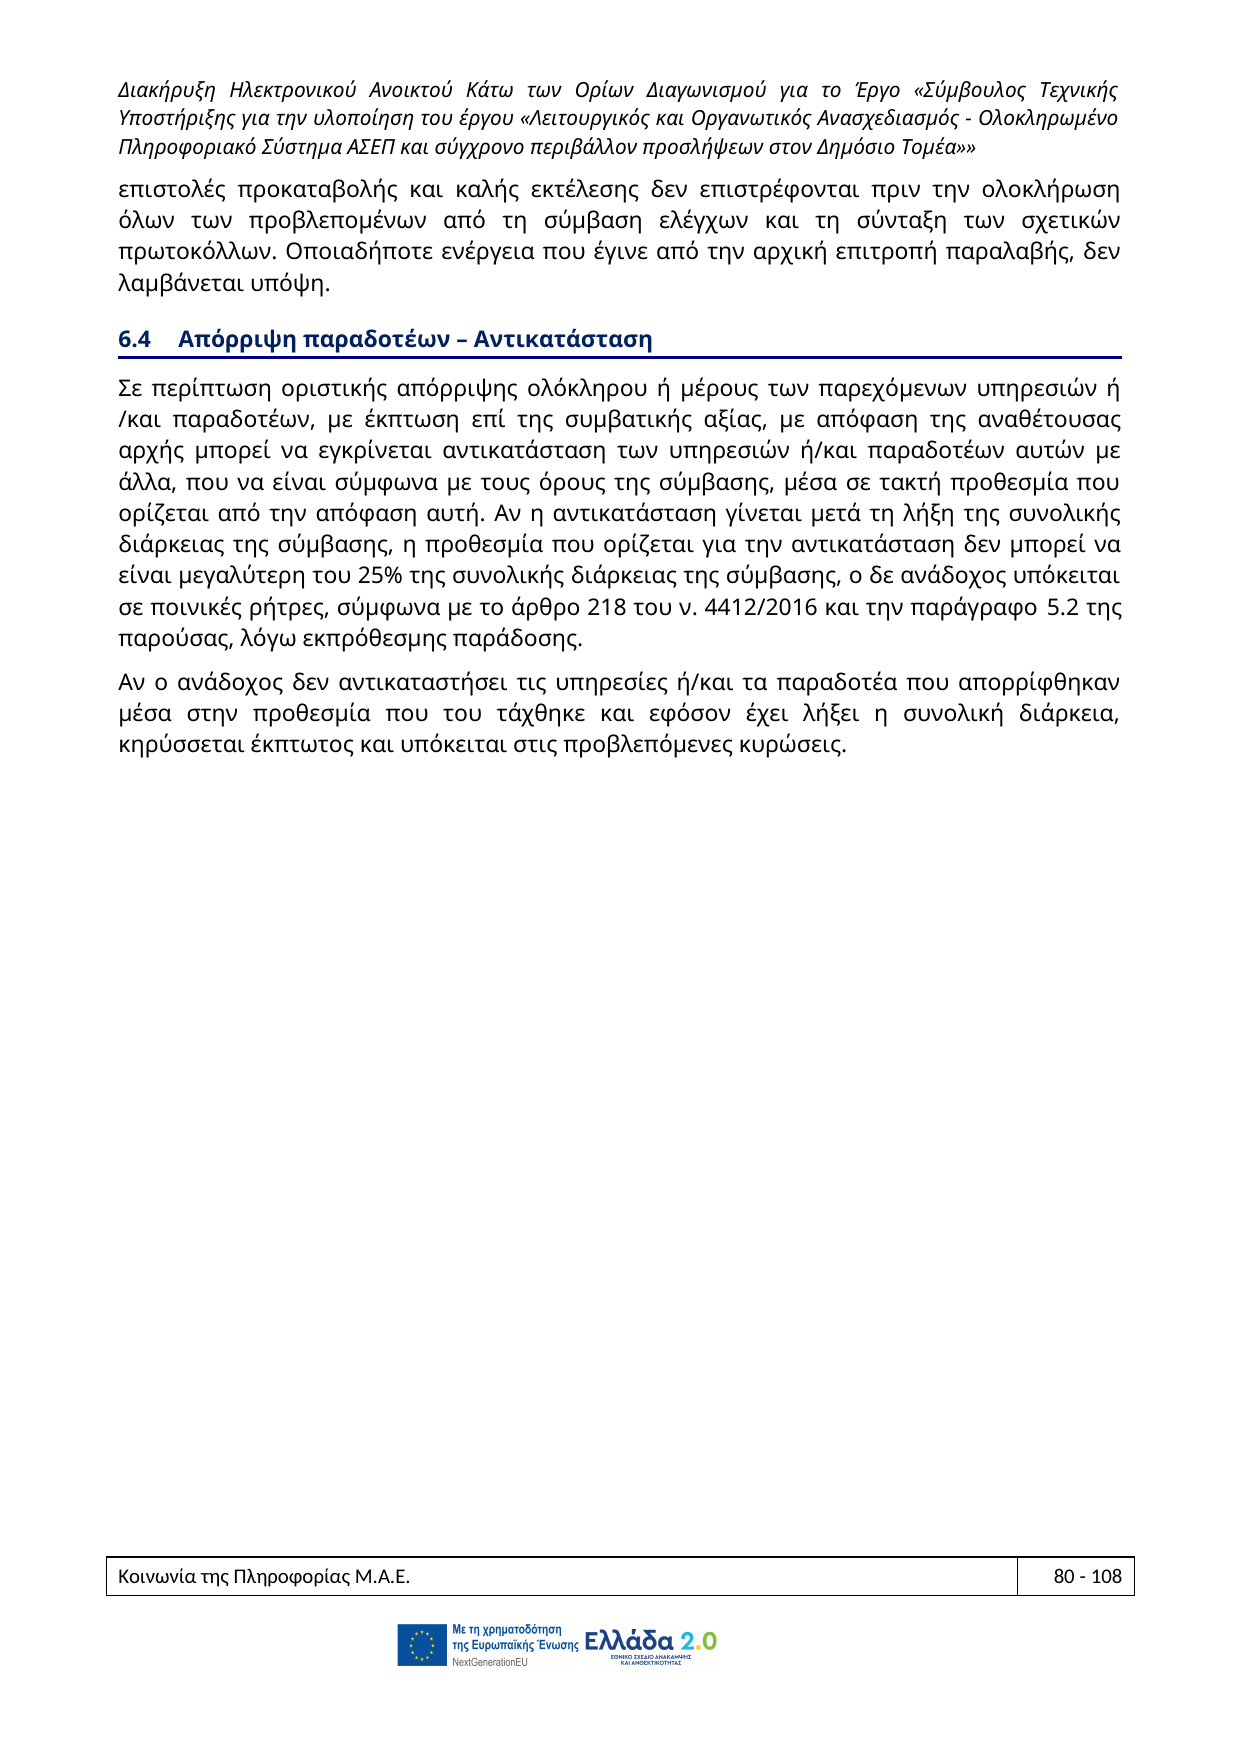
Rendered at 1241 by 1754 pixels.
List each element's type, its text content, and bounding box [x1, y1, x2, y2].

subtitle Απόρριψη παραδοτέων – Αντικατάσταση [118, 323, 1122, 356]
text Αν ο ανάδοχος δεν αντικαταστήσει τις υπηρεσίες ή/και τα παραδοτέα που απορρίφθηκαν μέσα στην προθεσμία που του τάχθηκε και εφόσον έχει λήξει η συνολική διάρκεια, κηρύσσεται έκπτωτος και υπόκειται στις προβλεπόμενες κυρώσεις. [118, 666, 1122, 759]
picture [584, 1623, 718, 1671]
text Σε περίπτωση οριστικής απόρριψης ολόκληρου ή μέρους των παρεχόμενων υπηρεσιών ή /και παραδοτέων, με έκπτωση επί της συμβατικής αξίας, με απόφαση της αναθέτουσας αρχής μπορεί να εγκρίνεται αντικατάσταση των υπηρεσιών ή/και παραδοτέων αυτών με άλλα, που να είναι σύμφωνα με τους όρους της σύμβασης, μέσα σε τακτή προθεσμία που ορίζεται από την απόφαση αυτή. Αν η αντικατάσταση γίνεται μετά τη λήξη της συνολικής διάρκειας της σύμβασης, η προθεσμία που ορίζεται για την αντικατάσταση δεν μπορεί να είναι μεγαλύτερη του 25% της συνολικής διάρκειας της σύμβασης, ο δε ανάδοχος υπόκειται σε ποινικές ρήτρες, σύμφωνα με το άρθρο 218 του ν. 4412/2016 και την παράγραφο 5.2 της παρούσας, λόγω εκπρόθεσμης παράδοσης. [118, 372, 1122, 653]
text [118, 173, 1122, 298]
picture [397, 1624, 579, 1666]
